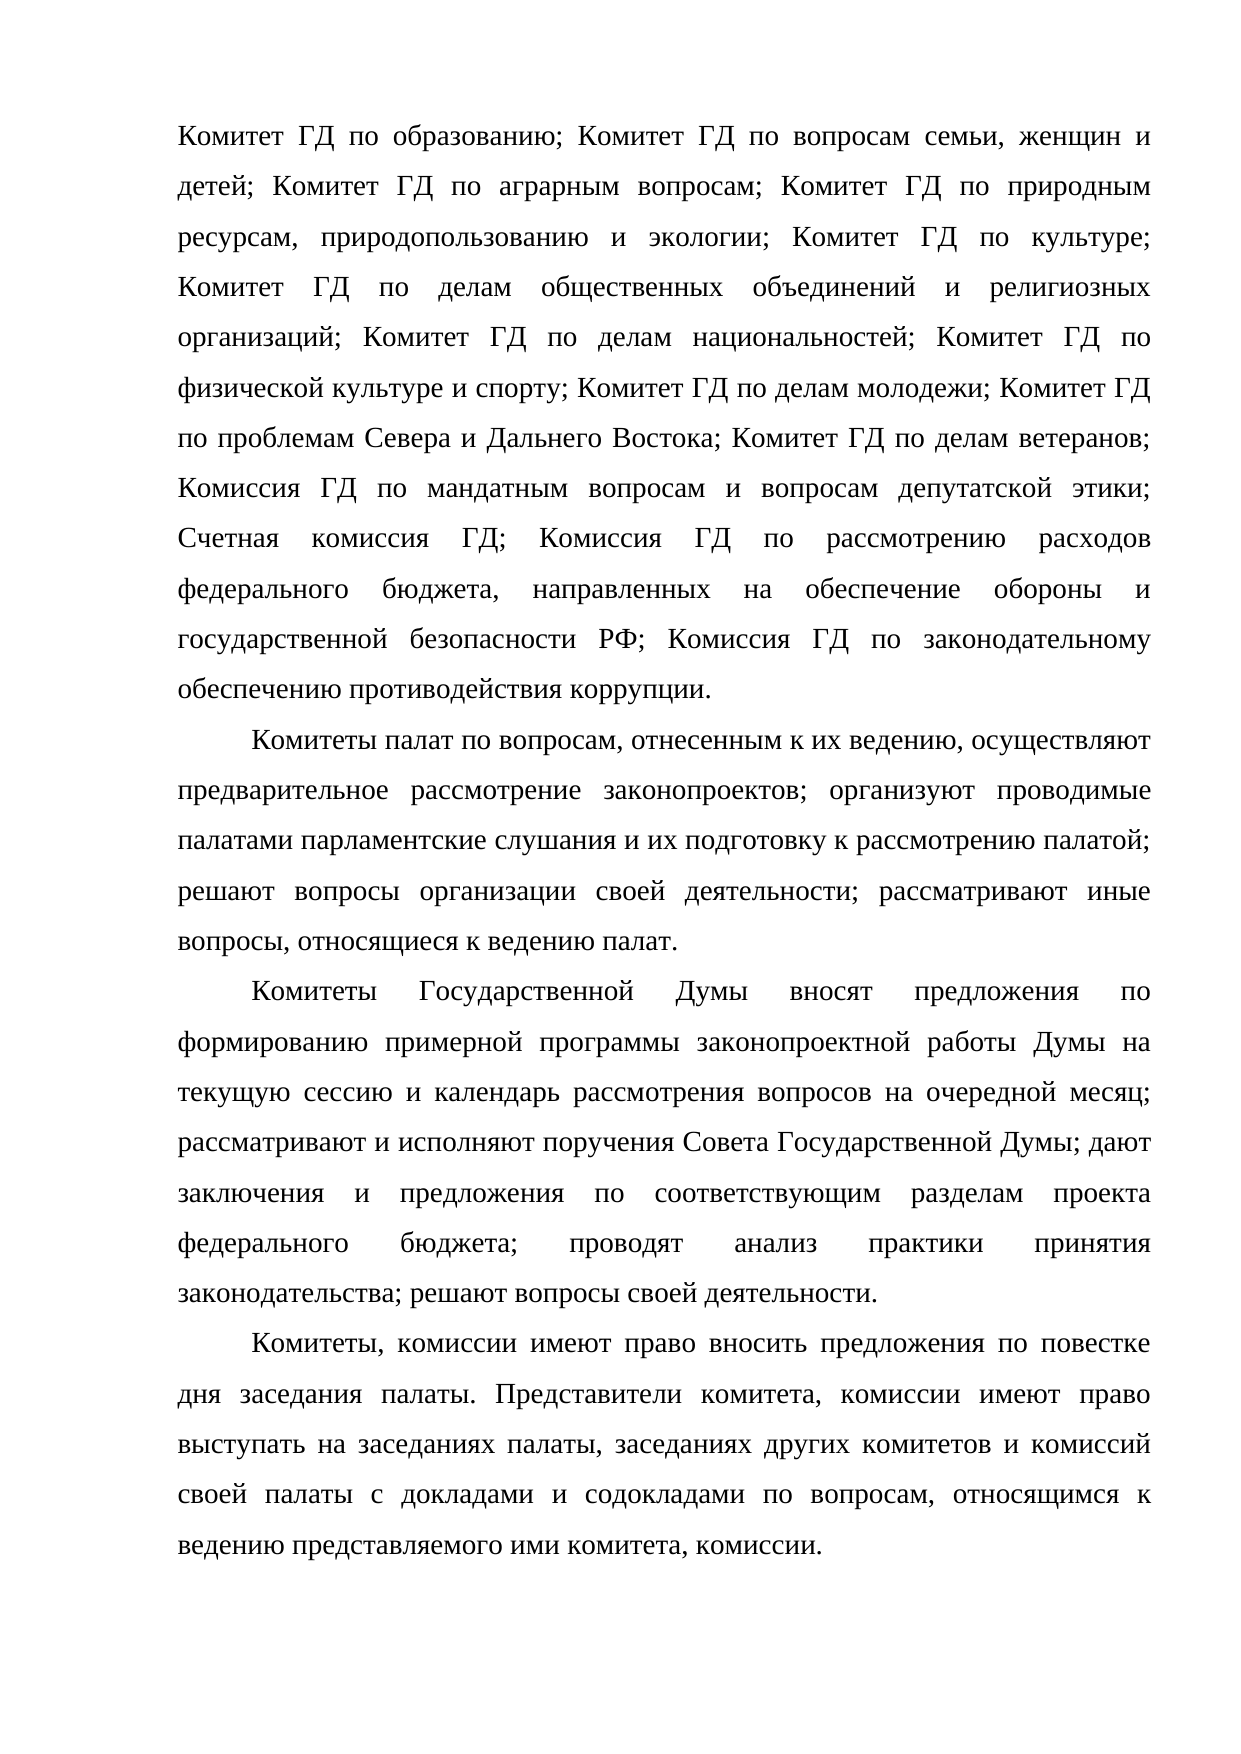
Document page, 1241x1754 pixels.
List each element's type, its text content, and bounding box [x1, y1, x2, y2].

text Комитеты Государственной Думы вносят предложения по формированию примерной программы законопроектной работы Думы на текущую сессию и календарь рассмотрения вопросов на очередной месяц; рассматривают и исполняют поручения Совета Государственной Думы; дают заключения и предложения по соответствующим разделам проекта федерального бюджета; проводят анализ практики принятия законодательства; решают вопросы своей деятельности. [177, 973, 1152, 1309]
text Комитеты, комиссии имеют право вносить предложения по повестке дня заседания палаты. Представители комитета, комиссии имеют право выступать на заседаниях палаты, заседаниях других комитетов и комиссий своей палаты с докладами и содокладами по вопросам, относящимся к ведению представляемого ими комитета, комиссии. [177, 1326, 1152, 1560]
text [177, 118, 1152, 705]
text Комитеты палат по вопросам, отнесенным к их ведению, осуществляют предварительное рассмотрение законопроектов; организуют проводимые палатами парламентские слушания и их подготовку к рассмотрению палатой; решают вопросы организации своей деятельности; рассматривают иные вопросы, относящиеся к ведению палат. [177, 722, 1152, 957]
